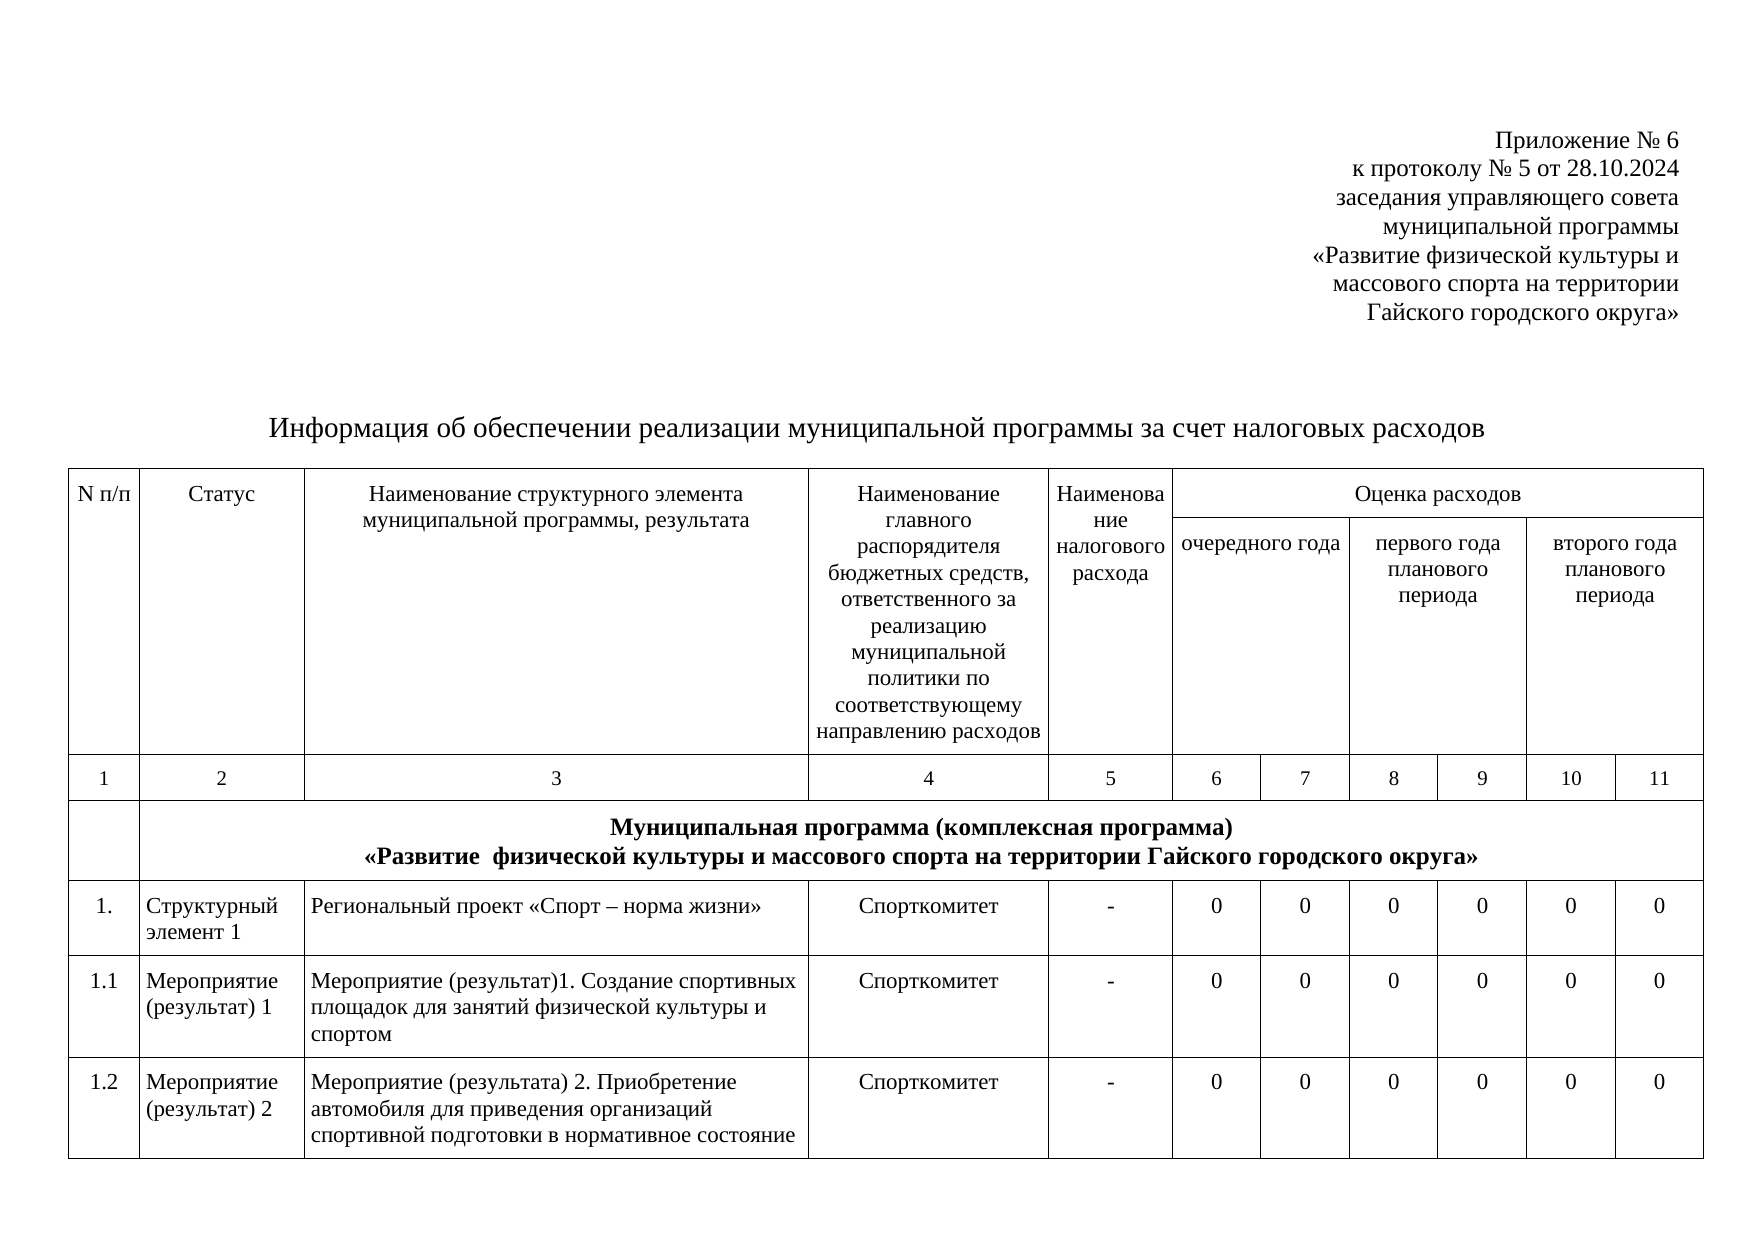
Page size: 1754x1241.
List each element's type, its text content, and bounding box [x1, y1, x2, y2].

table_cell 0 [1438, 881, 1526, 955]
table_cell 2 [140, 755, 304, 800]
table_cell 0 [1616, 956, 1703, 1057]
table_cell Мероприятие (результат) 2 [140, 1058, 304, 1158]
table_cell - [1049, 881, 1172, 955]
table_cell Структурный элемент 1 [140, 881, 304, 955]
text массового спорта на территории [75, 268, 1679, 297]
table_cell очередного года [1173, 518, 1349, 754]
table_cell 1.2 [69, 1058, 139, 1158]
table_cell 1.1 [69, 956, 139, 1057]
table_cell Мероприятие (результат)1. Создание спортивных площадок для занятий физической культуры и спортом [305, 956, 808, 1057]
text Информация об обеспечении реализации муниципальной программы за счет налоговых расходов [75, 411, 1679, 444]
text «Развитие физической культуры и [75, 240, 1679, 268]
table_cell 0 [1527, 956, 1615, 1057]
table_cell 3 [305, 755, 808, 800]
table_cell Спорткомитет [809, 956, 1048, 1057]
table_cell 9 [1438, 755, 1526, 800]
table_cell 0 [1261, 1058, 1349, 1158]
table_cell Спорткомитет [809, 1058, 1048, 1158]
table_cell 0 [1173, 956, 1260, 1057]
table_cell 0 [1438, 956, 1526, 1057]
table_header Оценка расходов [1173, 469, 1703, 517]
table_cell 7 [1261, 755, 1349, 800]
table_header Наименование главного распорядителя бюджетных средств, ответственного за реализацию муниципальной политики по соответствующему направлению расходов [809, 469, 1048, 754]
table_cell [69, 801, 139, 880]
table_cell 1 [69, 755, 139, 800]
table_cell 0 [1261, 956, 1349, 1057]
table_cell 8 [1350, 755, 1437, 800]
table_cell 0 [1616, 1058, 1703, 1158]
table_cell - [1049, 1058, 1172, 1158]
text Гайского городского округа» [75, 297, 1679, 326]
table_cell 0 [1173, 1058, 1260, 1158]
table_cell - [1049, 956, 1172, 1057]
table_cell 0 [1350, 881, 1437, 955]
table_header Наименование структурного элемента муниципальной программы, результата [305, 469, 808, 754]
text к протоколу № 5 от 28.10.2024 [75, 153, 1679, 182]
table_cell Муниципальная программа (комплексная программа) «Развитие физической культуры и массового спорта на территории Гайского городского округа» [140, 801, 1703, 880]
table_cell 1. [69, 881, 139, 955]
table_cell второго года планового периода [1527, 518, 1703, 754]
table_header Статус [140, 469, 304, 754]
table_cell 0 [1261, 881, 1349, 955]
table_cell 11 [1616, 755, 1703, 800]
table_header N п/п [69, 469, 139, 754]
table_cell 4 [809, 755, 1048, 800]
table_header Наименование налогового расхода [1049, 469, 1172, 754]
table_cell первого года планового периода [1350, 518, 1526, 754]
table_cell 0 [1527, 881, 1615, 955]
table_cell Мероприятие (результат) 1 [140, 956, 304, 1057]
text муниципальной программы [75, 211, 1679, 240]
table_cell 0 [1438, 1058, 1526, 1158]
table_cell Мероприятие (результата) 2. Приобретение автомобиля для приведения организаций спортивной подготовки в нормативное состояние [305, 1058, 808, 1158]
table_cell 0 [1350, 1058, 1437, 1158]
table_cell 0 [1350, 956, 1437, 1057]
text заседания управляющего совета [75, 182, 1679, 211]
table_cell 5 [1049, 755, 1172, 800]
table_cell 0 [1527, 1058, 1615, 1158]
table_cell Региональный проект «Спорт – норма жизни» [305, 881, 808, 955]
table_cell 10 [1527, 755, 1615, 800]
table_cell 0 [1173, 881, 1260, 955]
table_cell Спорткомитет [809, 881, 1048, 955]
table_cell 6 [1173, 755, 1260, 800]
table_cell 0 [1616, 881, 1703, 955]
text Приложение № 6 [75, 125, 1679, 153]
